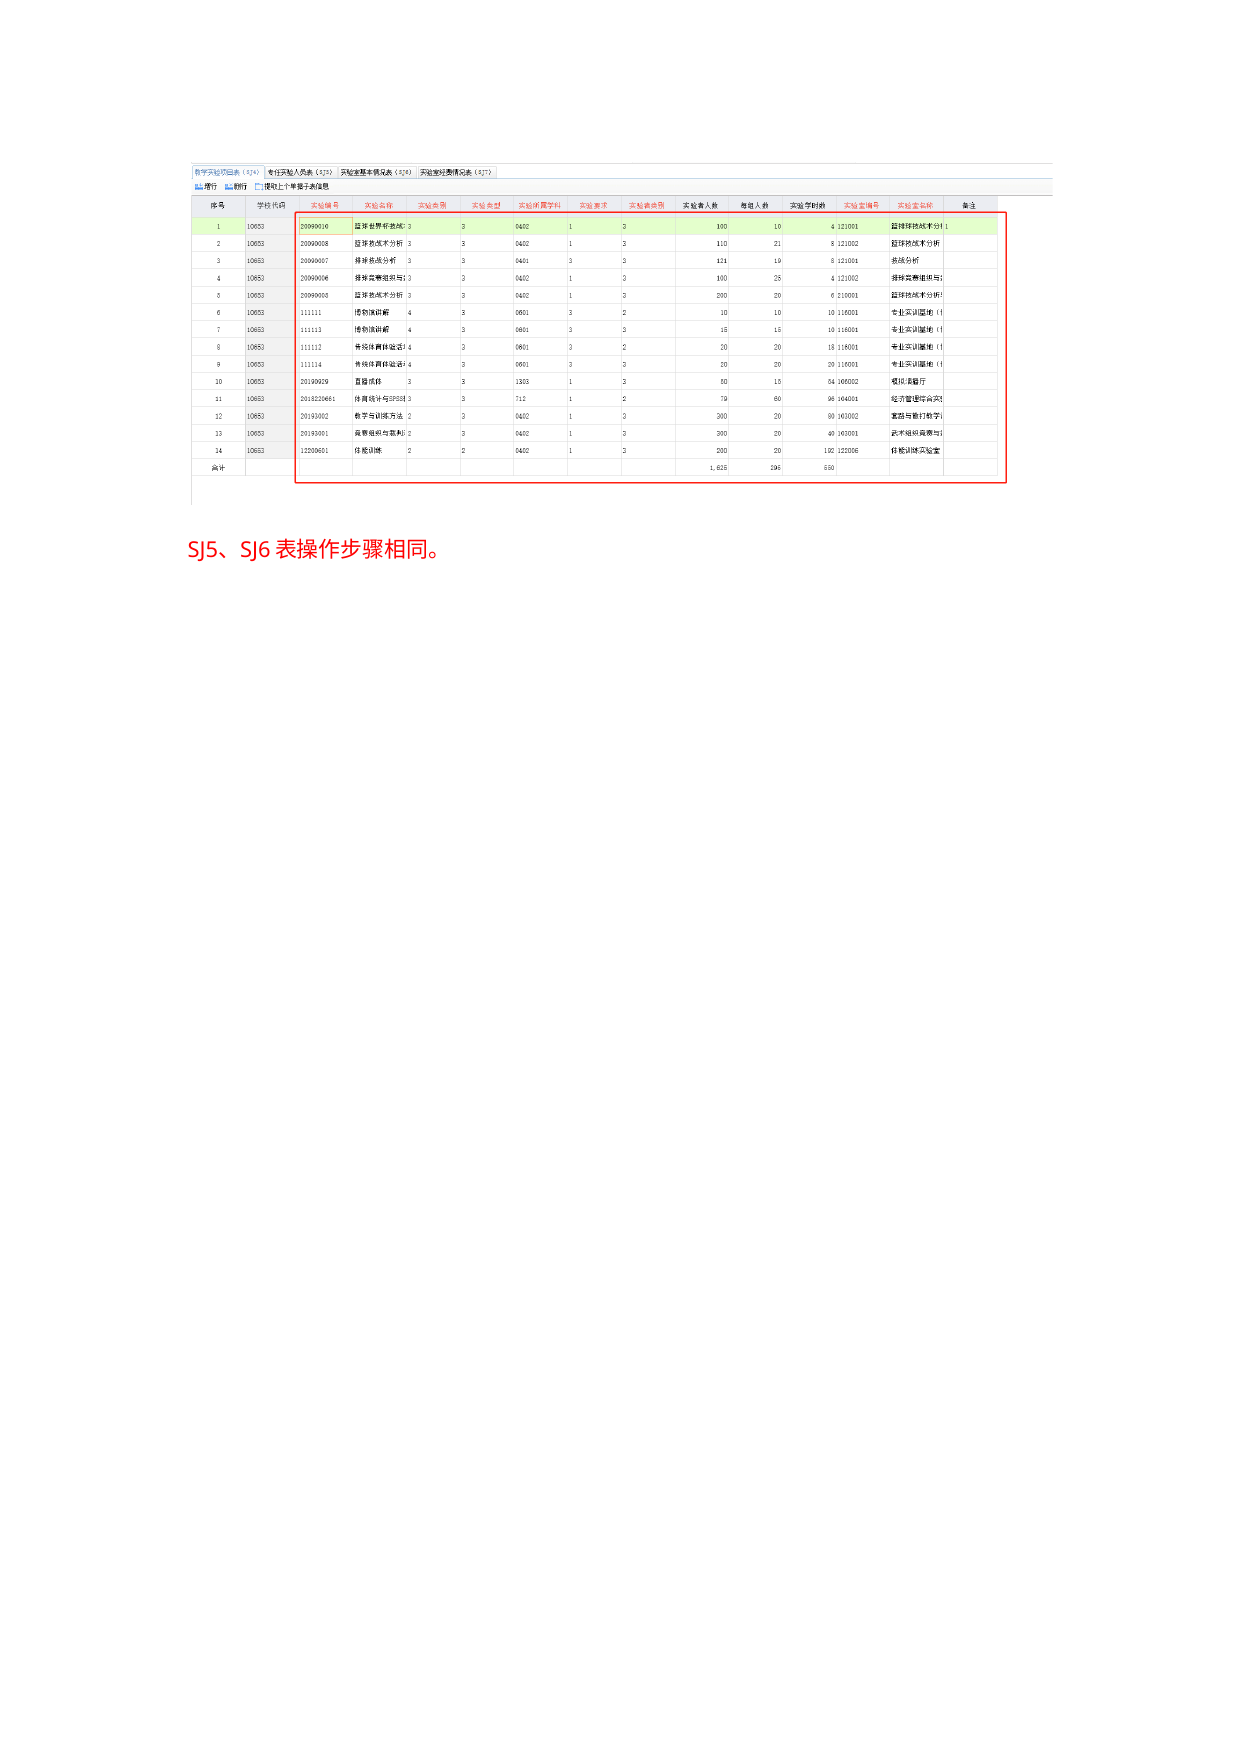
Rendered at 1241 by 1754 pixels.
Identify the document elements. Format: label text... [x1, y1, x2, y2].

text SJ5、SJ6表操作步骤相同。 [187, 532, 1053, 564]
picture [187, 162, 1053, 505]
